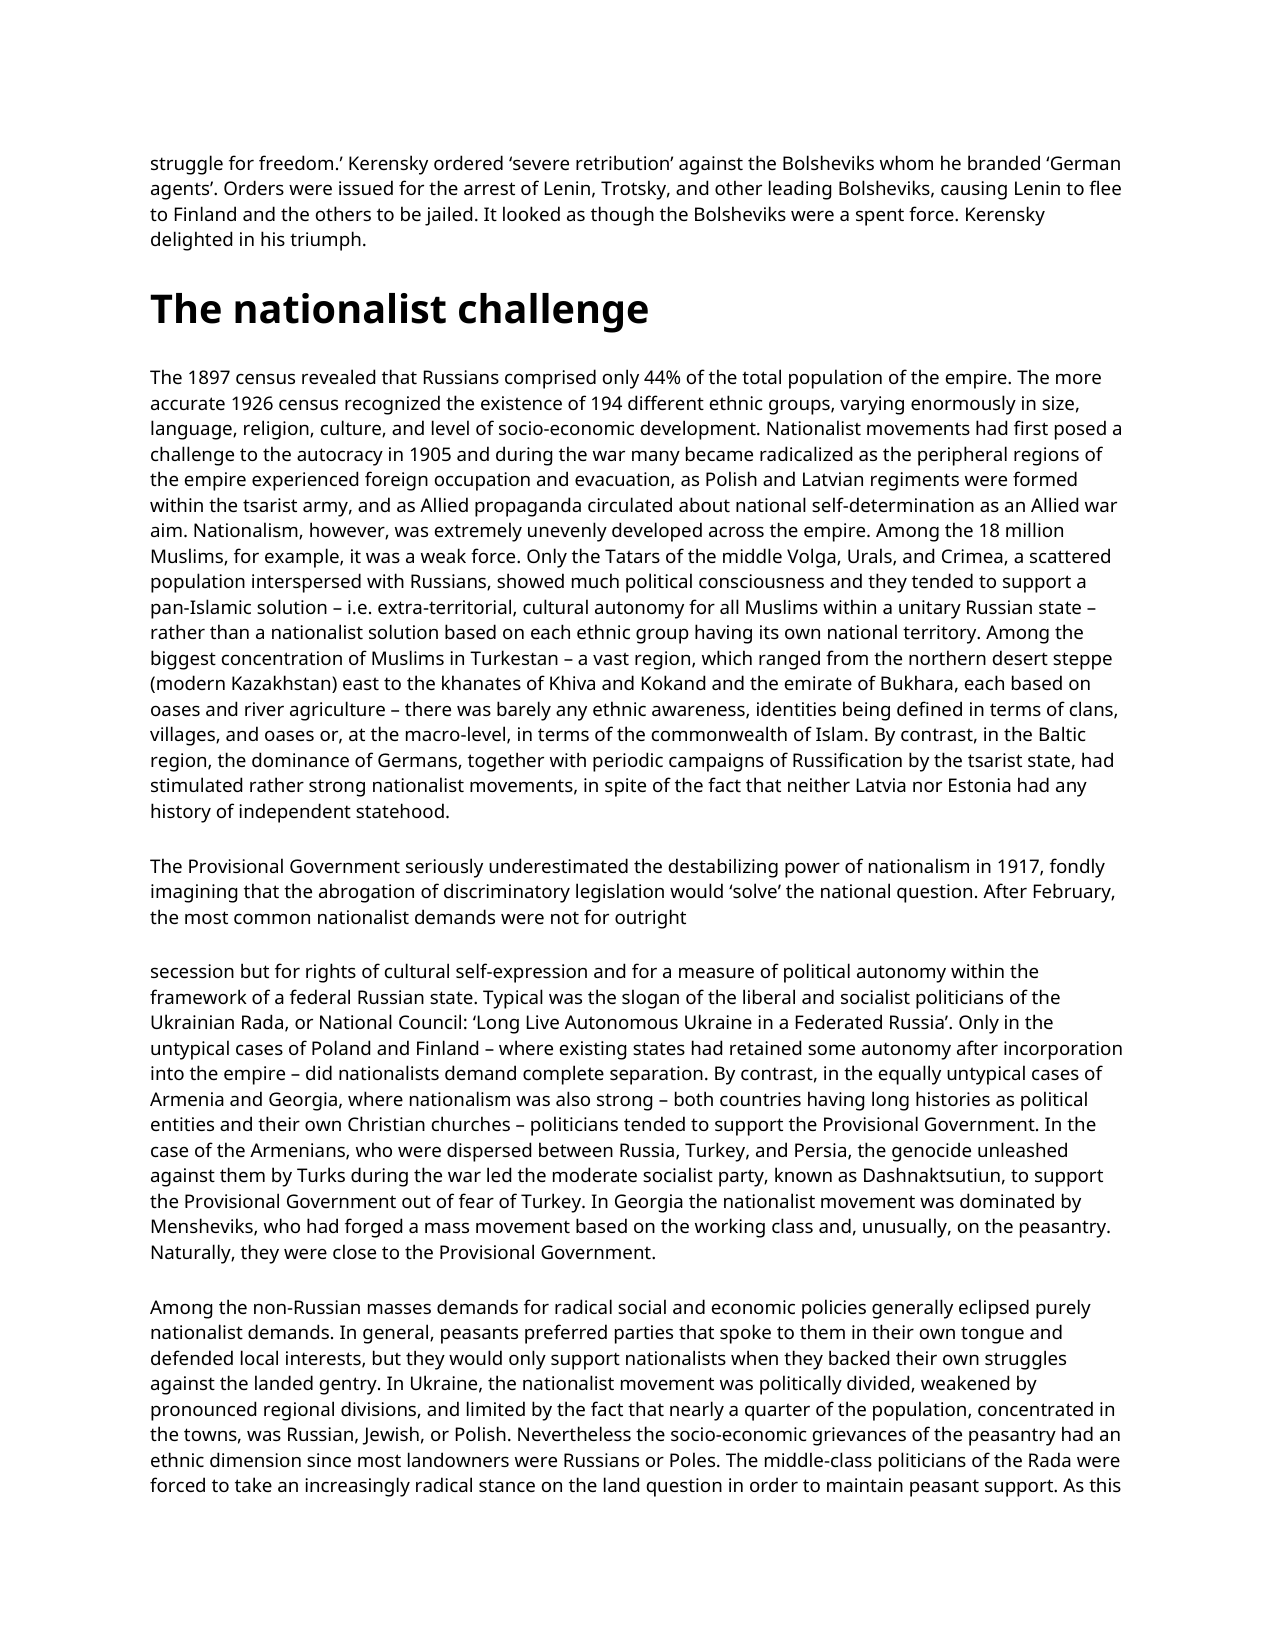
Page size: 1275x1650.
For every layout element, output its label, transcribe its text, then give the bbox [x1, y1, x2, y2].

text The nationalist challenge [150, 281, 1125, 335]
text The 1897 census revealed that Russians comprised only 44% of the total population of the empire. The more accurate 1926 census recognized the existence of 194 different ethnic groups, varying enormously in size, language, religion, culture, and level of socio-economic development. Nationalist movements had first posed a challenge to the autocracy in 1905 and during the war many became radicalized as the peripheral regions of the empire experienced foreign occupation and evacuation, as Polish and Latvian regiments were formed within the tsarist army, and as Allied propaganda circulated about national self-determination as an Allied war aim. Nationalism, however, was extremely unevenly developed across the empire. Among the 18 million Muslims, for example, it was a weak force. Only the Tatars of the middle Volga, Urals, and Crimea, a scattered population interspersed with Russians, showed much political consciousness and they tended to support a pan-Islamic solution – i.e. extra-territorial, cultural autonomy for all Muslims within a unitary Russian state – rather than a nationalist solution based on each ethnic group having its own national territory. Among the biggest concentration of Muslims in Turkestan – a vast region, which ranged from the northern desert steppe (modern Kazakhstan) east to the khanates of Khiva and Kokand and the emirate of Bukhara, each based on oases and river agriculture – there was barely any ethnic awareness, identities being defined in terms of clans, villages, and oases or, at the macro-level, in terms of the commonwealth of Islam. By contrast, in the Baltic region, the dominance of Germans, together with periodic campaigns of Russification by the tsarist state, had stimulated rather strong nationalist movements, in spite of the fact that neither Latvia nor Estonia had any history of independent statehood. [150, 364, 1125, 824]
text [150, 1294, 1125, 1498]
text The Provisional Government seriously underestimated the destabilizing power of nationalism in 1917, fondly imagining that the abrogation of discriminatory legislation would ‘solve’ the national question. After February, the most common nationalist demands were not for outright [150, 853, 1125, 929]
text secession but for rights of cultural self-expression and for a measure of political autonomy within the framework of a federal Russian state. Typical was the slogan of the liberal and socialist politicians of the Ukrainian Rada, or National Council: ‘Long Live Autonomous Ukraine in a Federated Russia’. Only in the untypical cases of Poland and Finland – where existing states had retained some autonomy after incorporation into the empire – did nationalists demand complete separation. By contrast, in the equally untypical cases of Armenia and Georgia, where nationalism was also strong – both countries having long histories as political entities and their own Christian churches – politicians tended to support the Provisional Government. In the case of the Armenians, who were dispersed between Russia, Turkey, and Persia, the genocide unleashed against them by Turks during the war led the moderate socialist party, known as Dashnaktsutiun, to support the Provisional Government out of fear of Turkey. In Georgia the nationalist movement was dominated by Mensheviks, who had forged a mass movement based on the working class and, unusually, on the peasantry. Naturally, they were close to the Provisional Government. [150, 959, 1125, 1265]
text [150, 150, 1125, 252]
